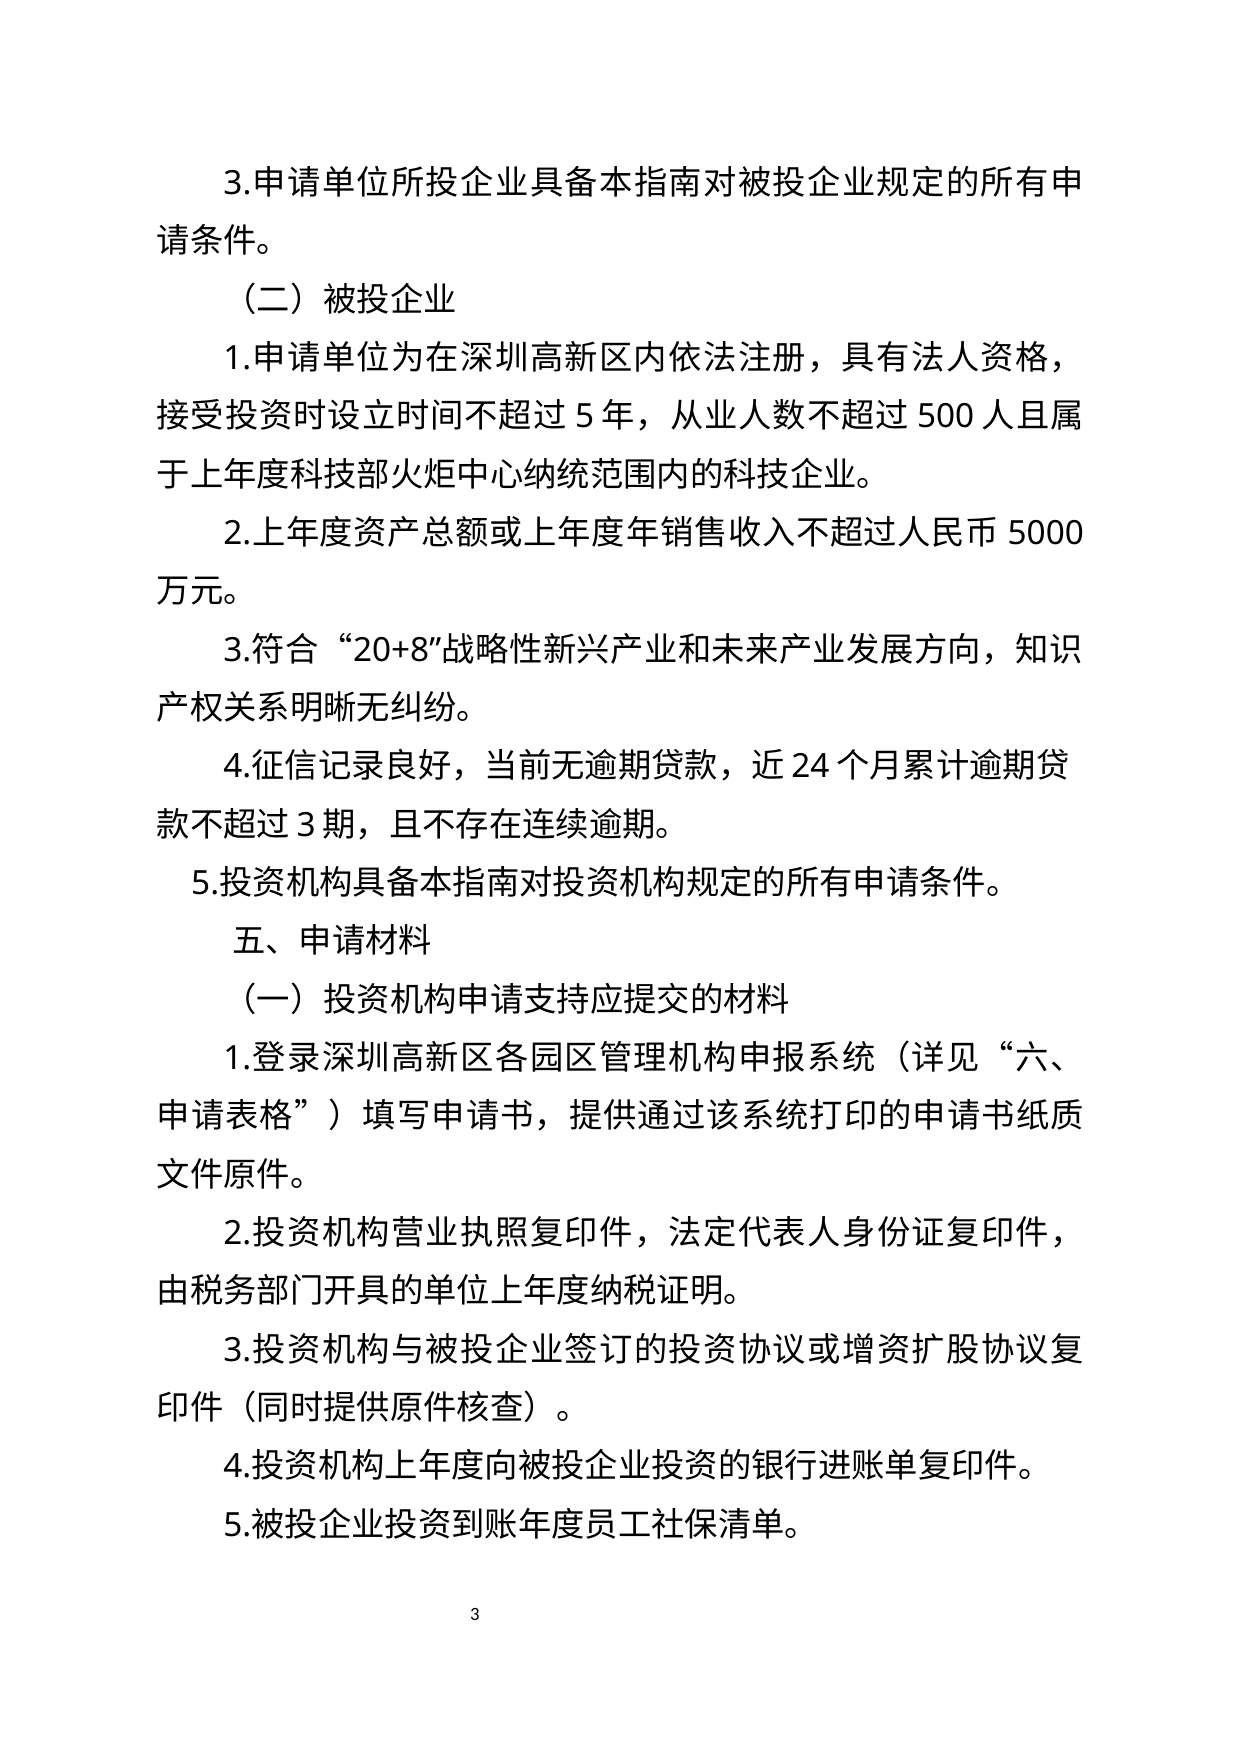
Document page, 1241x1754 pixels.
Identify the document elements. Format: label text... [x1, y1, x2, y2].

list 1.申请单位为在深圳高新区内依法注册，具有法人资格，接受投资时设立时间不超过5年，从业人数不超过500人且属于上年度科技部火炬中心纳统范围内的科技企业。 [156, 323, 1084, 498]
list 5.被投企业投资到账年度员工社保清单。 [156, 1489, 1084, 1548]
list 3.申请单位所投企业具备本指南对被投企业规定的所有申请条件。 [156, 148, 1084, 264]
list 1.登录深圳高新区各园区管理机构申报系统（详见“六、申请表格”）填写申请书，提供通过该系统打印的申请书纸质文件原件。 [156, 1023, 1084, 1198]
list 3.投资机构与被投企业签订的投资协议或增资扩股协议复印件（同时提供原件核查）。 [156, 1314, 1084, 1431]
text （二）被投企业 [156, 264, 1084, 323]
list 4.投资机构上年度向被投企业投资的银行进账单复印件。 [156, 1431, 1084, 1489]
list 3.符合“20+8”战略性新兴产业和未来产业发展方向，知识产权关系明晰无纠纷。 [156, 614, 1084, 731]
list 2.上年度资产总额或上年度年销售收入不超过人民币5000万元。 [156, 498, 1084, 614]
list 2.投资机构营业执照复印件，法定代表人身份证复印件，由税务部门开具的单位上年度纳税证明。 [156, 1198, 1084, 1314]
text 五、申请材料 [156, 906, 1084, 964]
list （一）投资机构申请支持应提交的材料 [156, 964, 1084, 1023]
text 4.征信记录良好，当前无逾期贷款，近24个月累计逾期贷款不超过3期，且不存在连续逾期。 5.投资机构具备本指南对投资机构规定的所有申请条件。 [156, 731, 1084, 906]
